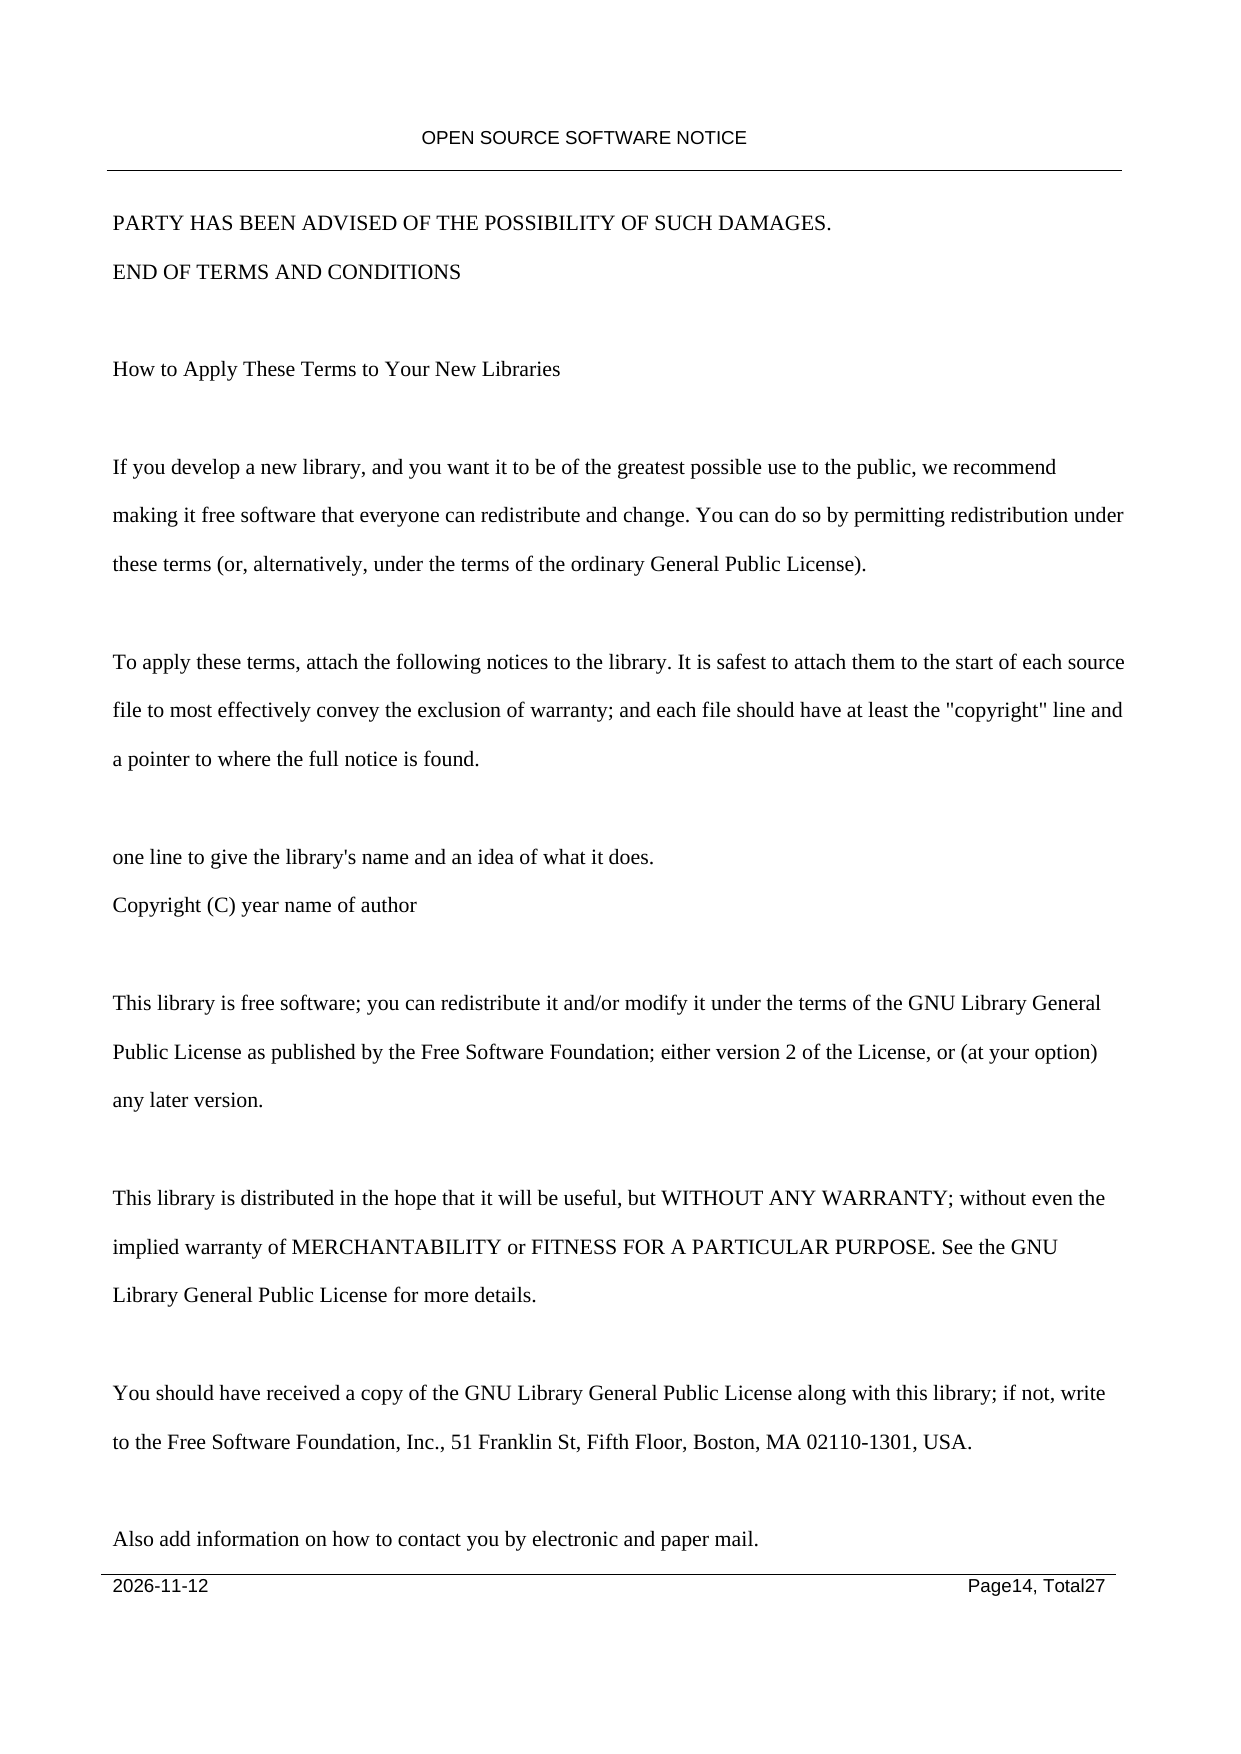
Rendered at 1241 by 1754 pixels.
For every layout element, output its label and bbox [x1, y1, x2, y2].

text [112, 206, 1128, 1555]
